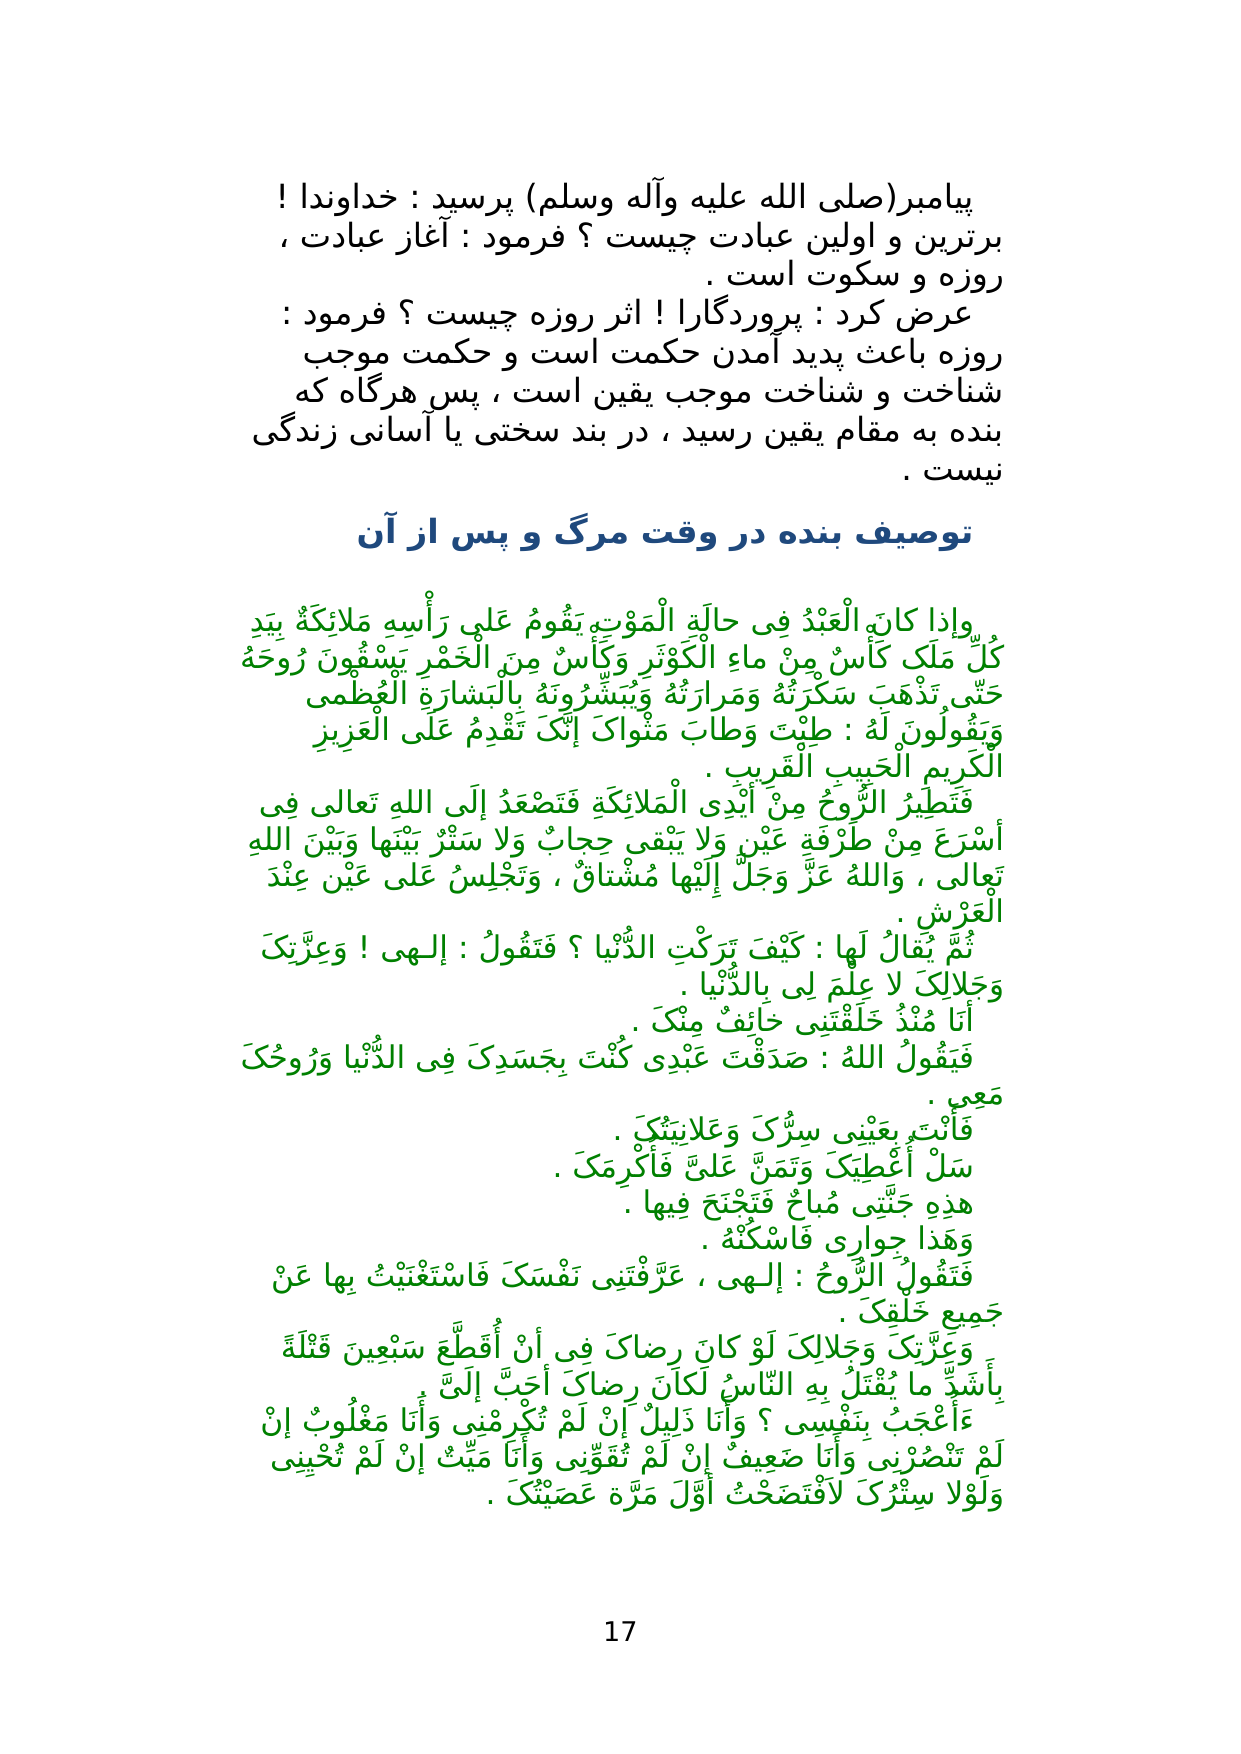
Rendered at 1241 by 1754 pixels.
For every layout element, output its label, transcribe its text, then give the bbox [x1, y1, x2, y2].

text ءَأُعْجَبُ بِنَفْسِی ؟ وَأَنَا ذَلِیلٌ إنْ لَمْ تُکْرِمْنِی وَأَنَا مَغْلُوبٌ إنْ لَمْ تَنْصُرْنِی وَأَنَا ضَعِیفٌ إنْ لَمْ تُقَوِّنِی وَأَنَا مَیِّتٌ إنْ لَمْ تُحْیِنِی وَلَوْلا سِتْرُکَ لاَفْتَضَحْتُ أوَّلَ مَرَّة عَصَیْتُکَ . [236, 1402, 1004, 1512]
text فَتَقُولُ الرُّوحُ : إلـهی ، عَرَّفْتَنِی نَفْسَکَ فَاسْتَغْنَیْتُ بِها عَنْ جَمِیعِ خَلْقِکَ . [236, 1257, 1004, 1330]
text پیامبر(صلی الله علیه وآله وسلم) پرسید : خداوندا ! برترین و اولین عبادت چیست ؟ فرمود : آغاز عبادت ، روزه و سکوت است . [236, 177, 1004, 294]
text وَهَذا جِوارِی فَاسْکُنْهُ . [236, 1221, 1004, 1257]
text فَیَقُولُ اللهُ : صَدَقْتَ عَبْدِی کُنْتَ بِجَسَدِکَ فِی الدُّنْیا وَرُوحُکَ مَعِی . [236, 1039, 1004, 1112]
text أنَا مُنْذُ خَلَقْتَنِی خائِفٌ مِنْکَ . [236, 1003, 1004, 1039]
text عرض کرد : پروردگارا ! اثر روزه چیست ؟ فرمود : روزه باعث پدید آمدن حکمت است و حکمت موجب شناخت و شناخت موجب یقین است ، پس هرگاه که بنده به مقام یقین رسید ، در بند سختی یا آسانی زندگی نیست . [236, 294, 1004, 488]
text وإذا کانَ الْعَبْدُ فِی حالَةِ الْمَوْتِ یَقُومُ عَلی رَأْسِهِ مَلائِکَةٌ بِیَدِ کُلِّ مَلَک کَأْسٌ مِنْ ماءِ الْکَوْثَرِ وَکَأْسٌ مِنَ الْخَمْرِ یَسْقُونَ رُوحَهُ حَتّی تَذْهَبَ سَکْرَتُهُ وَمَرارَتُهُ وَیُبَشِّرُونَهُ بِالْبَشارَةِ الْعُظْمی وَیَقُولُونَ لَهُ : طِبْتَ وَطابَ مَثْواکَ إنَّکَ تَقْدِمُ عَلَی الْعَزِیزِ الْکَرِیمِ الْحَبِیبِ الْقَرِیبِ . [236, 603, 1004, 784]
text سَلْ أُعْطِیَکَ وَتَمَنَّ عَلیَّ فَأُکْرِمَکَ . [236, 1148, 1004, 1184]
subtitle توصیف بنده در وقت مرگ و پس از آن [236, 513, 1004, 552]
text ثُمَّ یُقالُ لَها : کَیْفَ تَرَکْتِ الدُّنْیا ؟ فَتَقُولُ : إلـهی ! وَعِزَّتِکَ وَجَلالِکَ لا عِلْمَ لِی بِالدُّنْیا . [236, 930, 1004, 1003]
text وَعِزَّتِکَ وَجَلالِکَ لَوْ کانَ رِضاکَ فِی أنْ أُقَطَّعَ سَبْعِینَ قَتْلَةً بِأَشَدِّ ما یُقْتَلُ بِهِ النّاسُ لَکانَ رِضاکَ أحَبَّ إلَیَّ . [236, 1330, 1004, 1402]
text هذِهِ جَنَّتِی مُباحٌ فَتَجْنَحَ فِیها . [236, 1184, 1004, 1221]
text فَأَنْتَ بِعَیْنِی سِرُّکَ وَعَلانِیَتُکَ . [236, 1112, 1004, 1148]
text فَتَطِیرُ الرُّوحُ مِنْ أیْدِی الْمَلائِکَةِ فَتَصْعَدُ إلَی اللهِ تَعالی فِی أسْرَعَ مِنْ طَرْفَةِ عَیْن وَلا یَبْقی حِجابٌ وَلا سَتْرٌ بَیْنَها وَبَیْنَ اللهِ تَعالی ، وَاللهُ عَزَّ وَجَلَّ إِلَیْها مُشْتاقٌ ، وَتَجْلِسُ عَلی عَیْن عِنْدَ الْعَرْشِ . [236, 784, 1004, 930]
